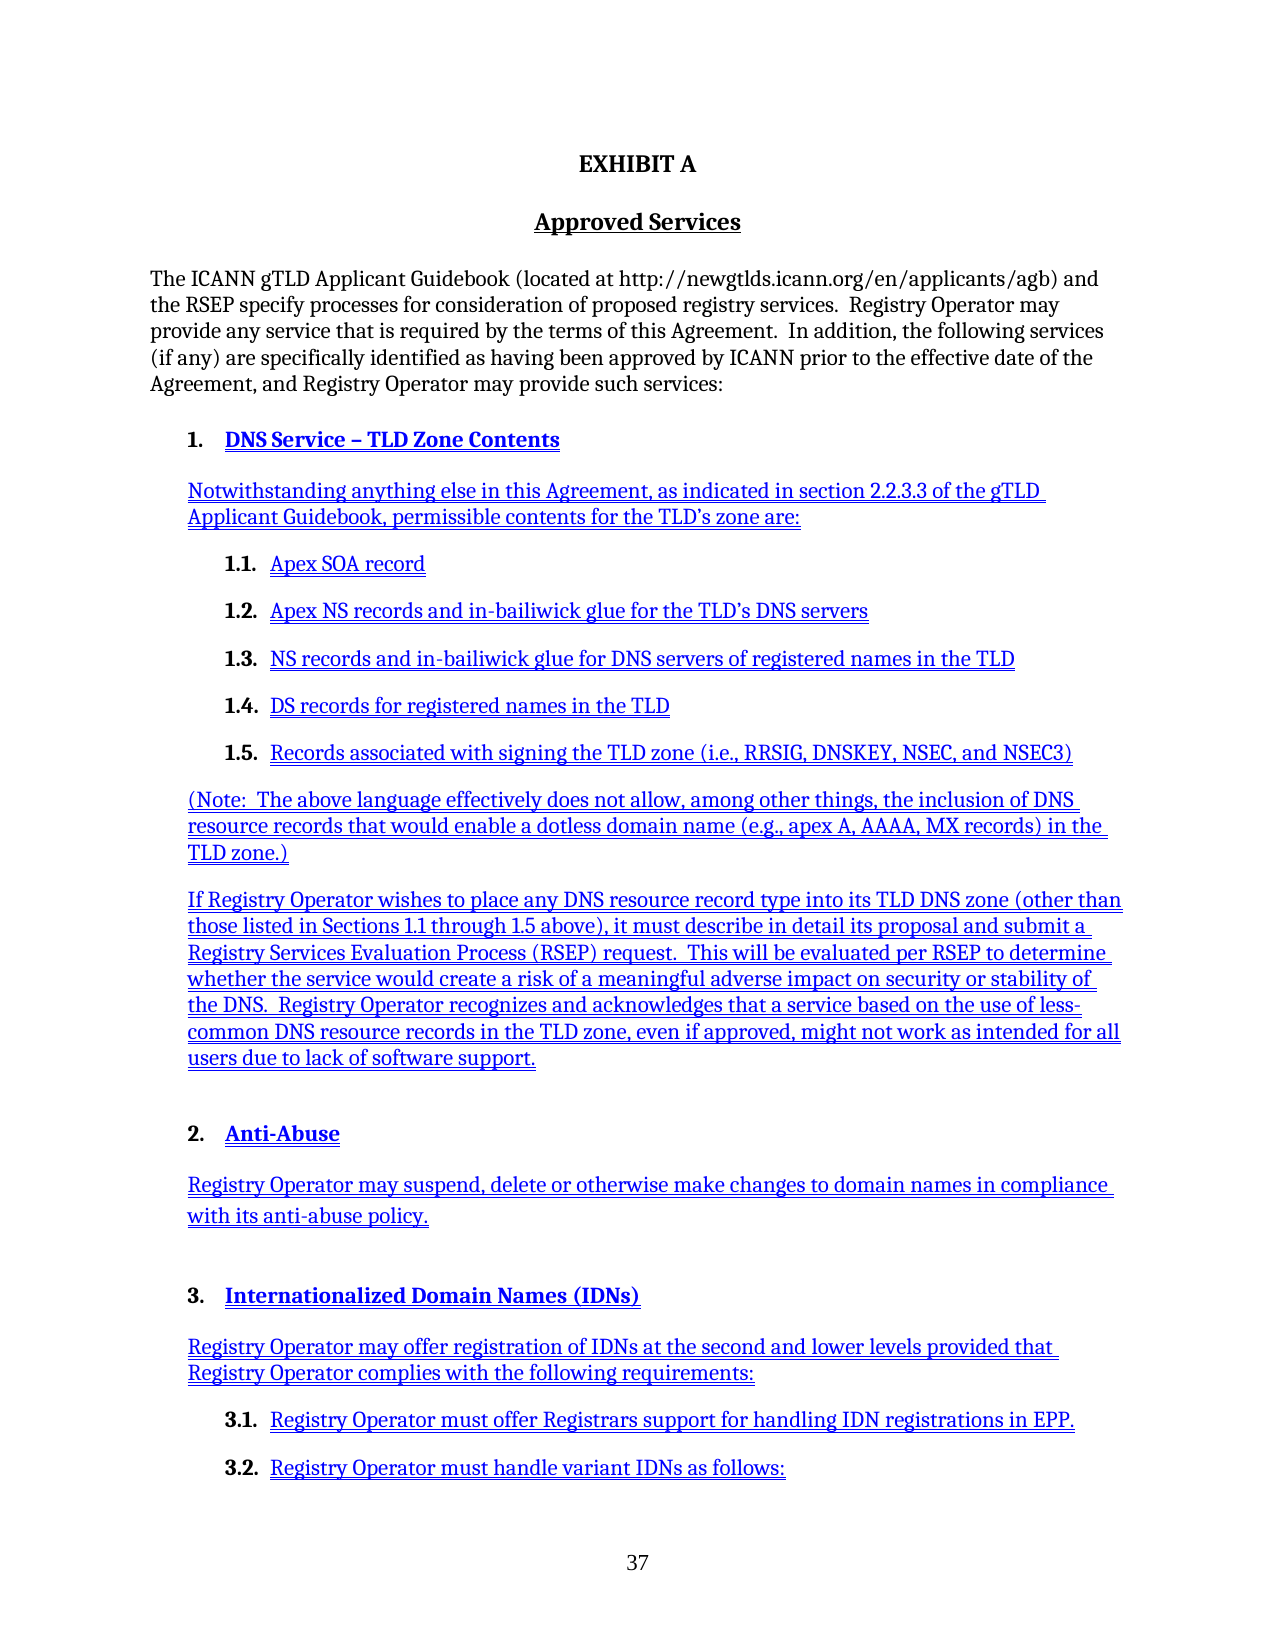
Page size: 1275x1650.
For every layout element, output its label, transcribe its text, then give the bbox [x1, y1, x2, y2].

list Internationalized Domain Names (IDNs) [187, 1283, 1125, 1309]
list Anti-Abuse [187, 1121, 1125, 1148]
list Records associated with signing the TLD zone (i.e., RRSIG, DNSKEY, NSEC, and NSEC3) [225, 740, 1125, 766]
text Notwithstanding anything else in this Agreement, as indicated in section 2.2.3.3 of the gTLD Applicant Guidebook, permissible contents for the TLD’s zone are: [187, 477, 1125, 530]
list Apex NS records and in-bailiwick glue for the TLD’s DNS servers [225, 598, 1125, 624]
text The ICANN gTLD Applicant Guidebook (located at http://newgtlds.icann.org/en/applicants/agb) and the RSEP specify processes for consideration of proposed registry services. Registry Operator may provide any service that is required by the terms of this Agreement. In addition, the following services (if any) are specifically identified as having been approved by ICANN prior to the effective date of the Agreement, and Registry Operator may provide such services: [150, 265, 1125, 397]
text If Registry Operator wishes to place any DNS resource record type into its TLD DNS zone (other than those listed in Sections 1.1 through 1.5 above), it must describe in detail its proposal and submit a Registry Services Evaluation Process (RSEP) request. This will be evaluated per RSEP to determine whether the service would create a risk of a meaningful adverse impact on security or stability of the DNS. Registry Operator recognizes and acknowledges that a service based on the use of less-common DNS resource records in the TLD zone, even if approved, might not work as intended for all users due to lack of software support. [187, 887, 1125, 1071]
list DNS Service – TLD Zone Contents [187, 426, 1125, 453]
list NS records and in-bailiwick glue for DNS servers of registered names in the TLD [225, 645, 1125, 672]
list Registry Operator must handle variant IDNs as follows: [225, 1454, 1125, 1481]
text EXHIBIT A Approved Services [150, 150, 1125, 236]
text (Note: The above language effectively does not allow, among other things, the inclusion of DNS resource records that would enable a dotless domain name (e.g., apex A, AAAA, MX records) in the TLD zone.) [187, 787, 1125, 866]
text Registry Operator may suspend, delete or otherwise make changes to domain names in compliance with its anti-abuse policy. [187, 1172, 1125, 1229]
text Registry Operator may offer registration of IDNs at the second and lower levels provided that Registry Operator complies with the following requirements: [187, 1334, 1125, 1386]
list DS records for registered names in the TLD [225, 692, 1125, 719]
list Registry Operator must offer Registrars support for handling IDN registrations in EPP. [225, 1407, 1125, 1434]
list Apex SOA record [225, 551, 1125, 577]
